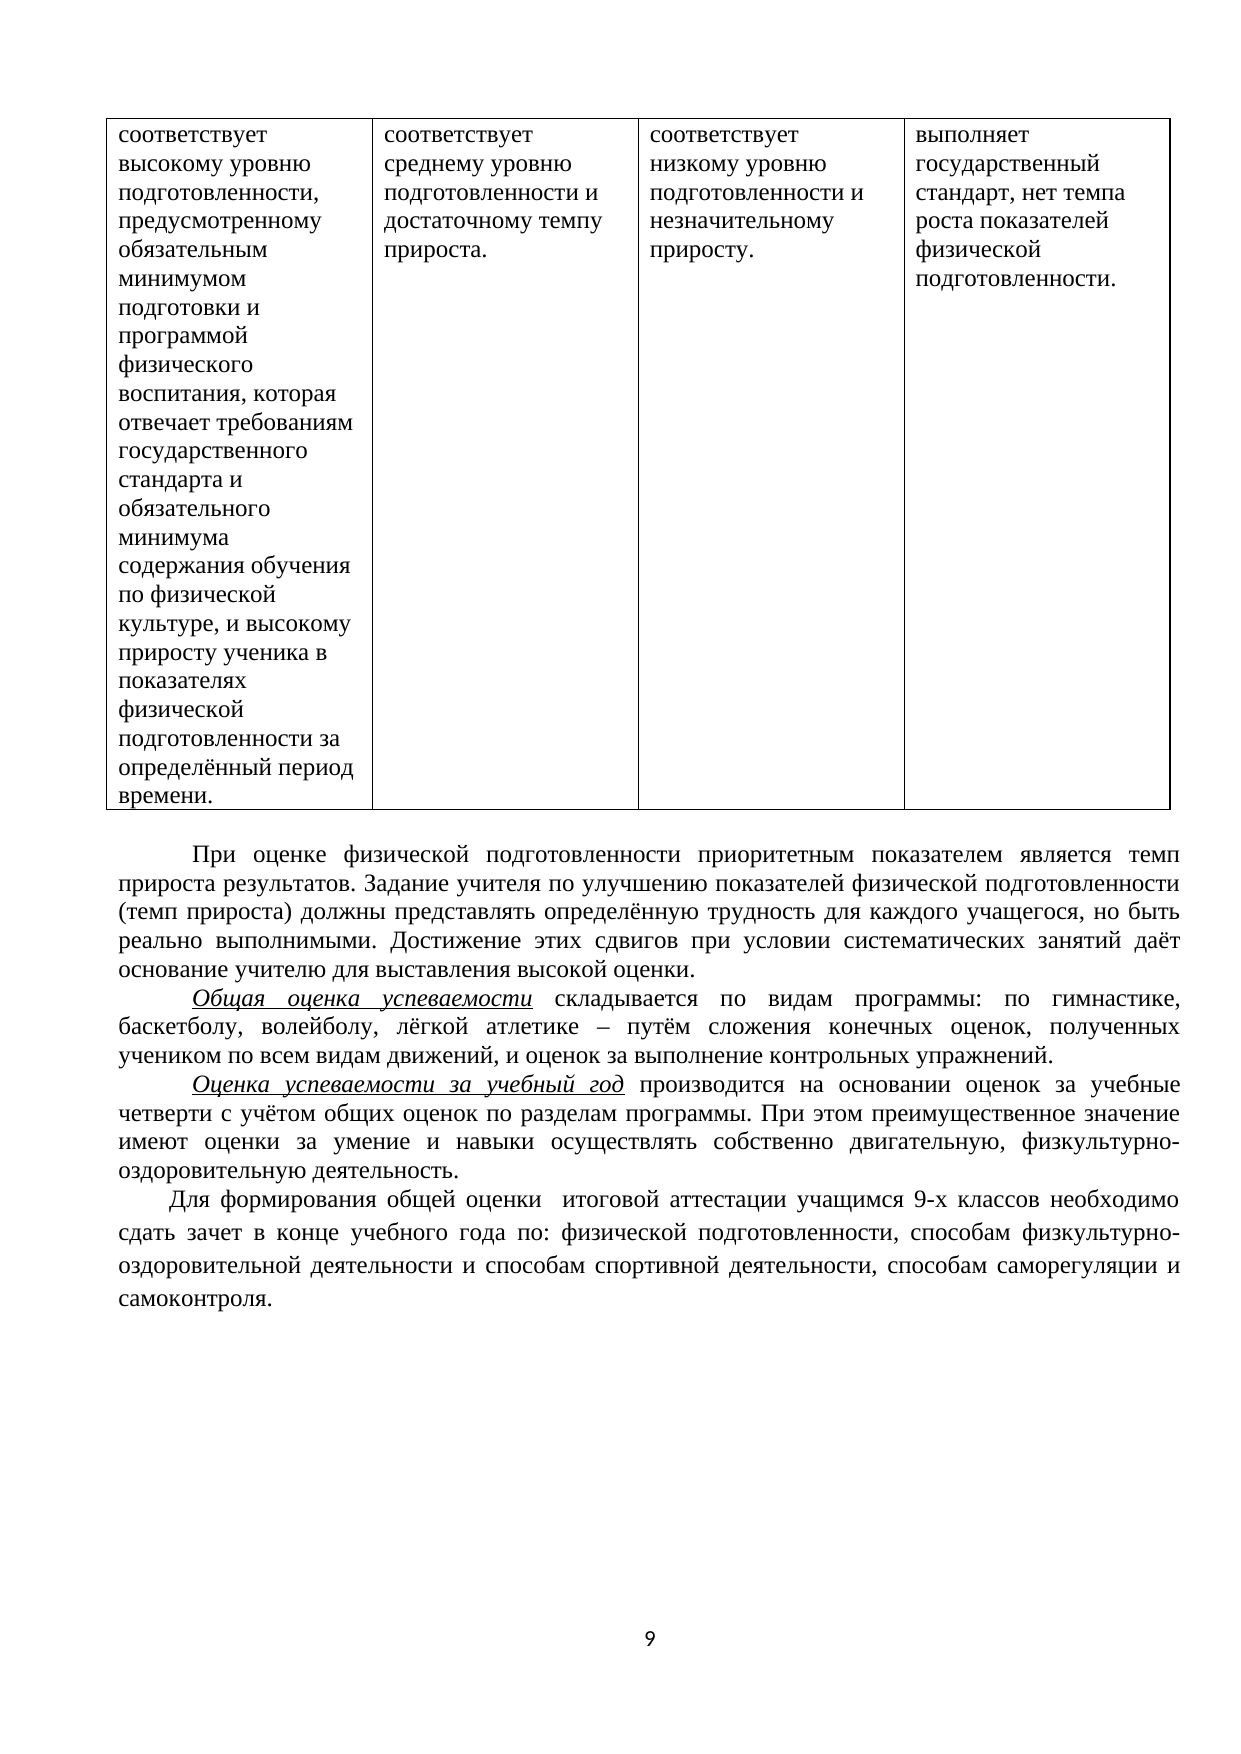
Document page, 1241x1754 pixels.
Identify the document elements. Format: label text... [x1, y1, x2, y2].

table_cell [639, 119, 904, 809]
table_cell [905, 119, 1169, 809]
text При оценке физической подготовленности приоритетным показателем является темп прироста результатов. Задание учителя по улучшению показателей физической подготовленности (темп прироста) должны представлять определённую трудность для каждого учащегося, но быть реально выполнимыми. Достижение этих сдвигов при условии систематических занятий даёт основание учителю для выставления высокой оценки. [118, 839, 1181, 983]
text Оценка успеваемости за учебный год производится на основании оценок за учебные четверти с учётом общих оценок по разделам программы. При этом преимущественное значение имеют оценки за умение и навыки осуществлять собственно двигательную, физкультурно-оздоровительную деятельность. [118, 1069, 1181, 1184]
text Общая оценка успеваемости складывается по видам программы: по гимнастике, баскетболу, волейболу, лёгкой атлетике – путём сложения конечных оценок, полученных учеником по всем видам движений, и оценок за выполнение контрольных упражнений. [118, 983, 1181, 1069]
text Для формирования общей оценки итоговой аттестации учащимся 9-х классов необходимо сдать зачет в конце учебного года по: физической подготовленности, способам физкультурно-оздоровительной деятельности и способам спортивной деятельности, способам саморегуляции и самоконтроля. [118, 1184, 1181, 1312]
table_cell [373, 119, 638, 809]
